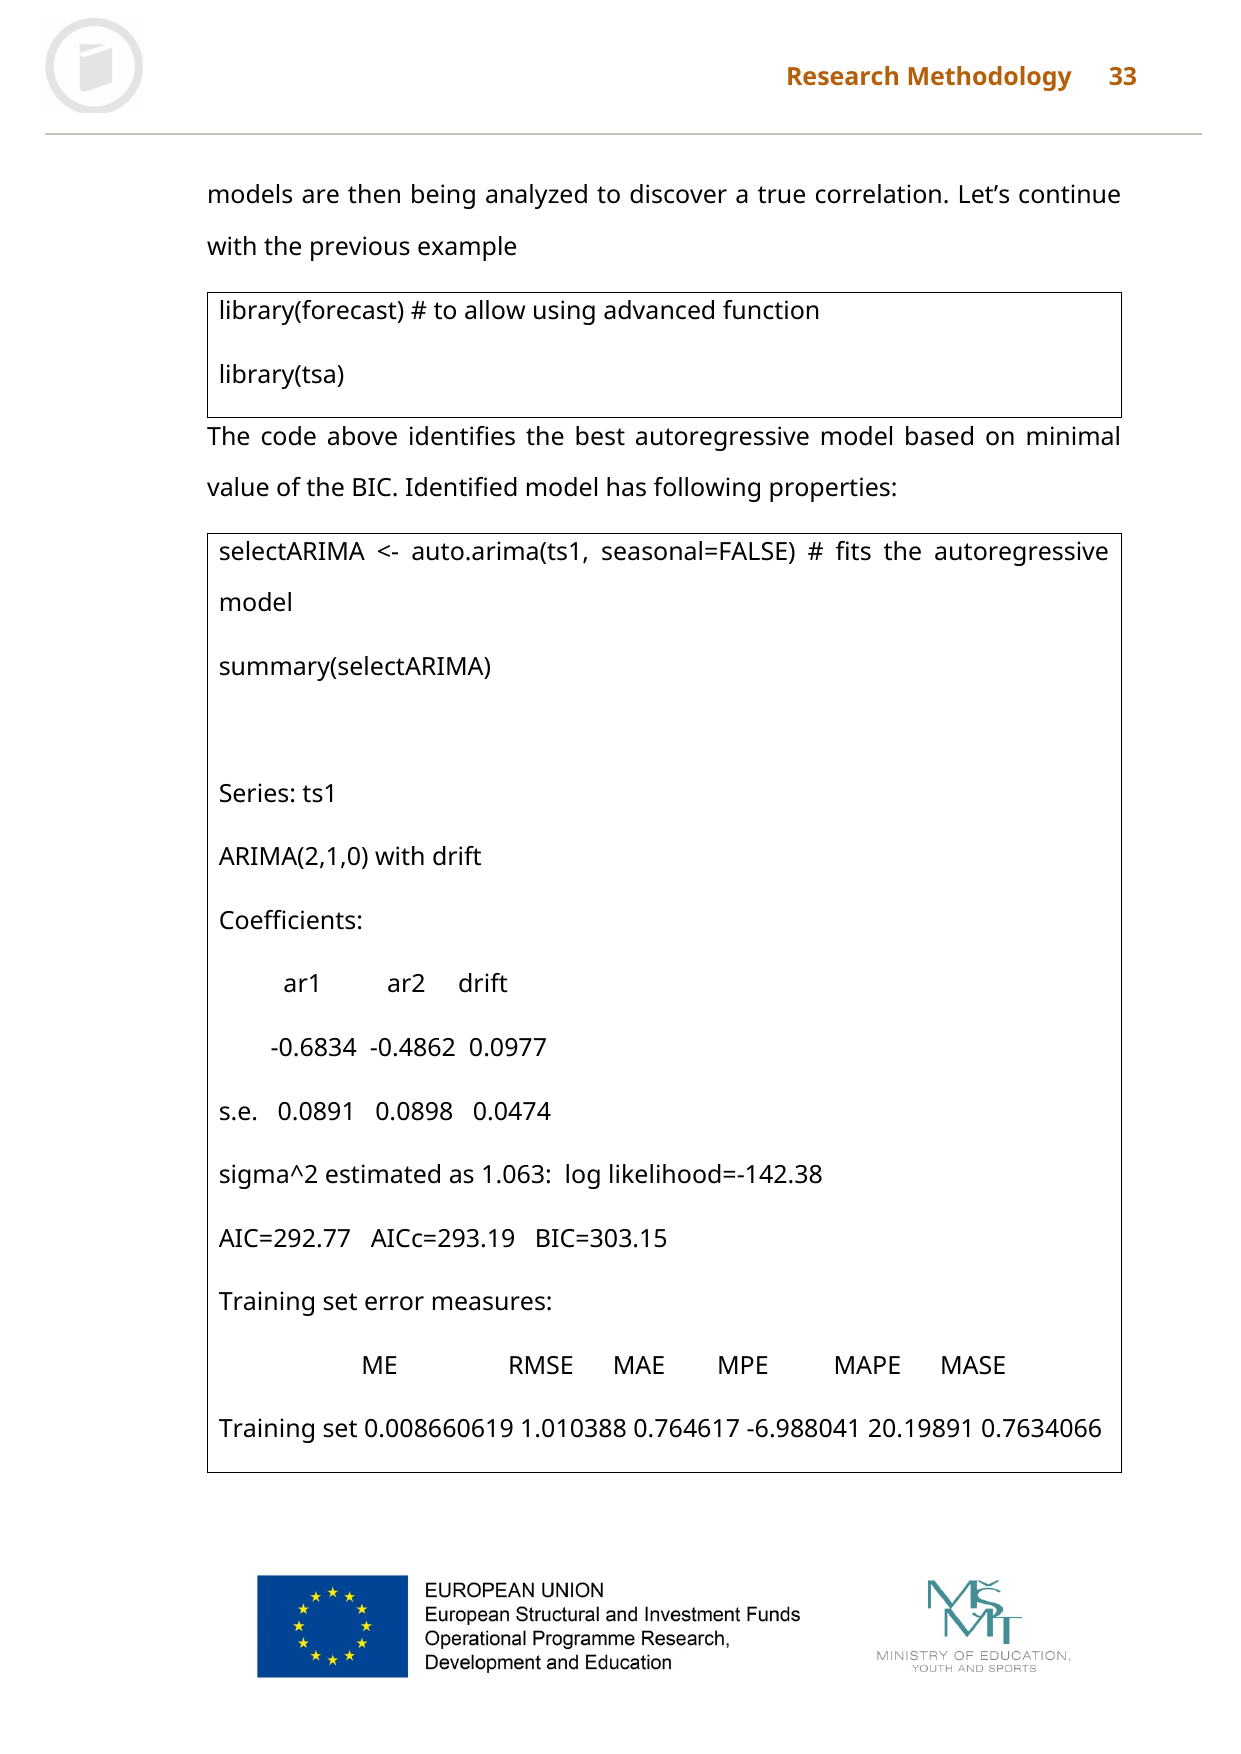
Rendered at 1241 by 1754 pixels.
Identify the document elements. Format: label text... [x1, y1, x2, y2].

table_header library(forecast) # to allow using advanced function library(tsa) [208, 293, 1121, 417]
text The code above identifies the best autoregressive model based on minimal value of the BIC. Identified model has following properties: [207, 418, 1122, 503]
picture [206, 1524, 1121, 1728]
